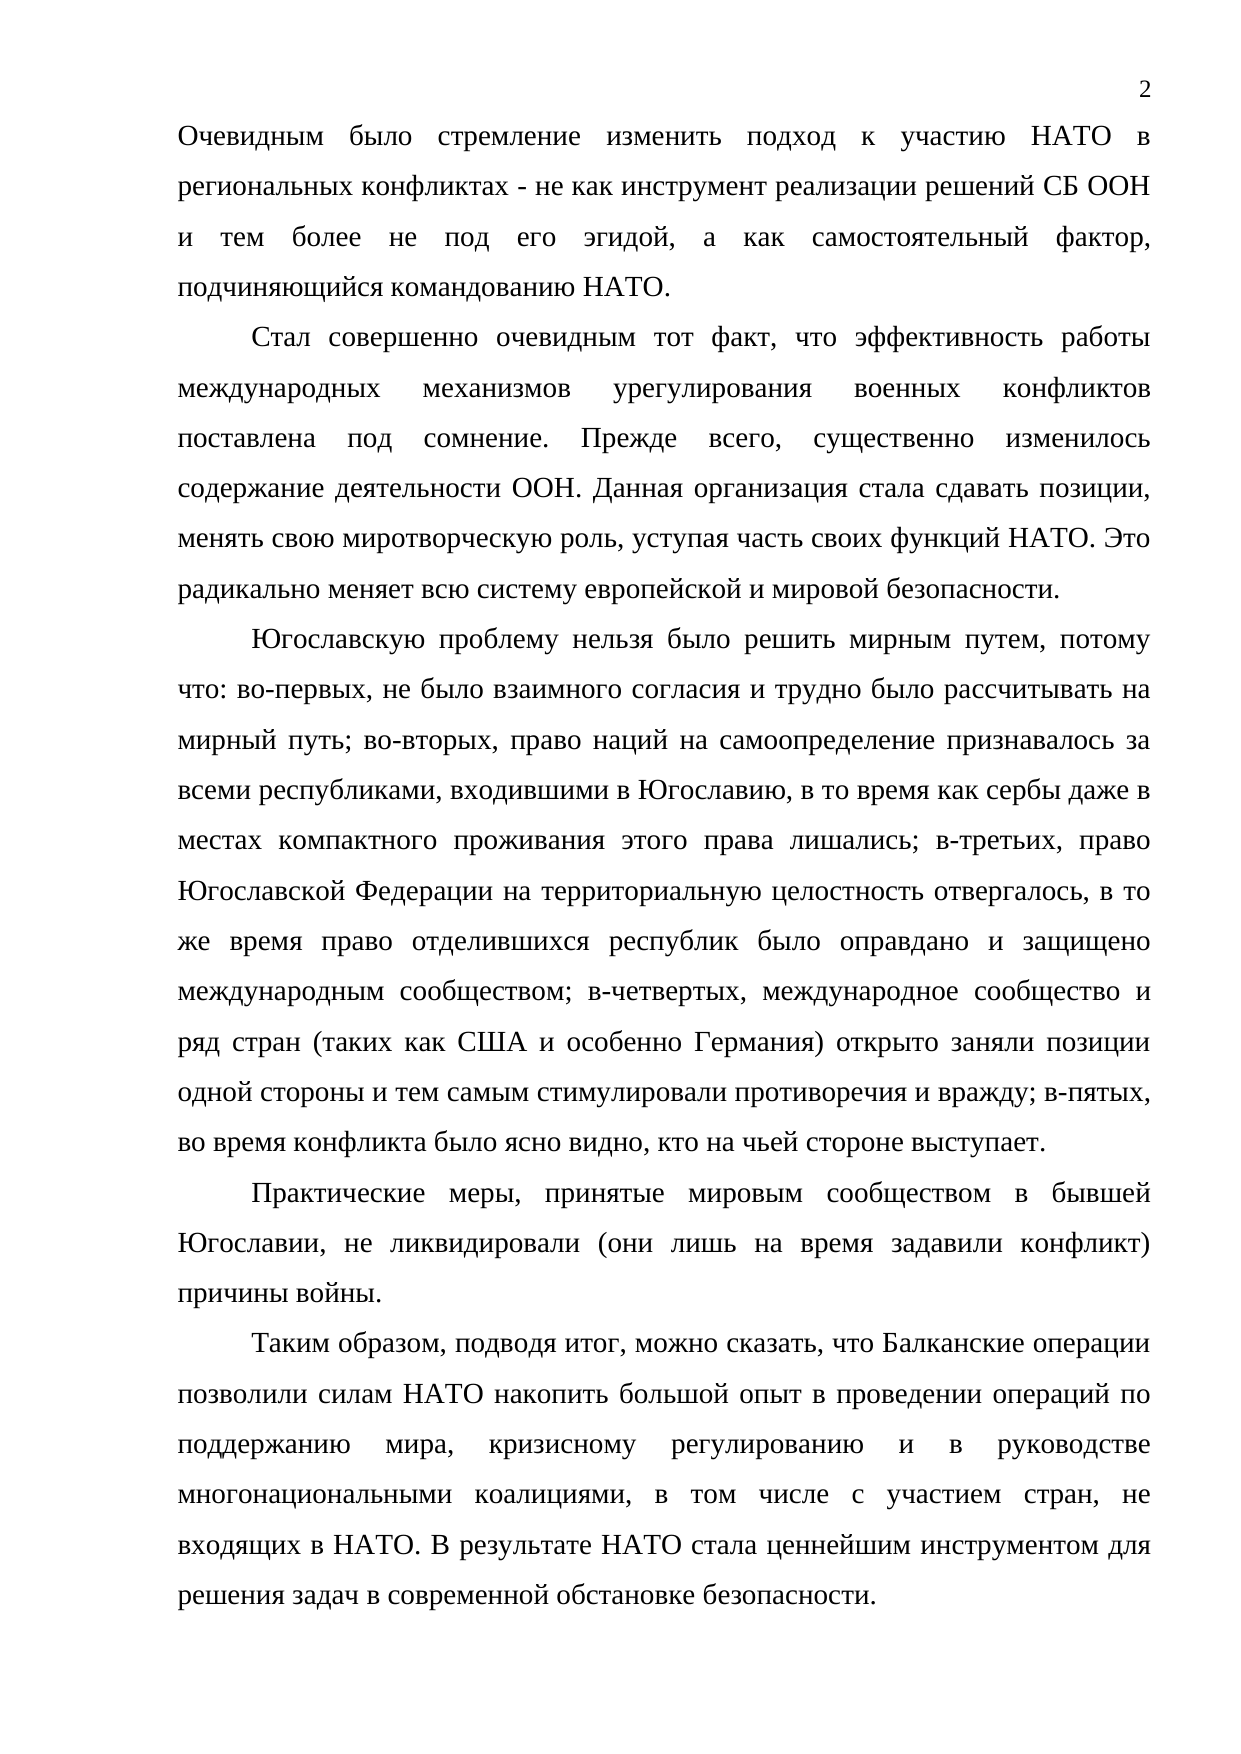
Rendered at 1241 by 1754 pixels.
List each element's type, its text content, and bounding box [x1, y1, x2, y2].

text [177, 118, 1152, 303]
text Практические меры, принятые мировым сообществом в бывшей Югославии, не ликвидировали (они лишь на время задавили конфликт) причины войны. [177, 1175, 1152, 1309]
text Таким образом, подводя итог, можно сказать, что Балканские операции позволили силам НАТО накопить большой опыт в проведении операций по поддержанию мира, кризисному регулированию и в руководстве многонациональными коалициями, в том числе с участием стран, не входящих в НАТО. В результате НАТО стала ценнейшим инструментом для решения задач в современной обстановке безопасности. [177, 1326, 1152, 1611]
text Югославскую проблему нельзя было решить мирным путем, потому что: во-первых, не было взаимного согласия и трудно было рассчитывать на мирный путь; во-вторых, право наций на самоопределение признавалось за всеми республиками, входившими в Югославию, в то время как сербы даже в местах компактного проживания этого права лишались; в-третьих, право Югославской Федерации на территориальную целостность отвергалось, в то же время право отделившихся республик было оправдано и защищено международным сообществом; в-четвертых, международное сообщество и ряд стран (таких как США и особенно Германия) открыто заняли позиции одной стороны и тем самым стимулировали противоречия и вражду; в-пятых, во время конфликта было ясно видно, кто на чьей стороне выступает. [177, 621, 1152, 1158]
text Стал совершенно очевидным тот факт, что эффективность работы международных механизмов урегулирования военных конфликтов поставлена под сомнение. Прежде всего, существенно изменилось содержание деятельности ООН. Данная организация стала сдавать позиции, менять свою миротворческую роль, уступая часть своих функций НАТО. Это радикально меняет всю систему европейской и мировой безопасности. [177, 319, 1152, 604]
